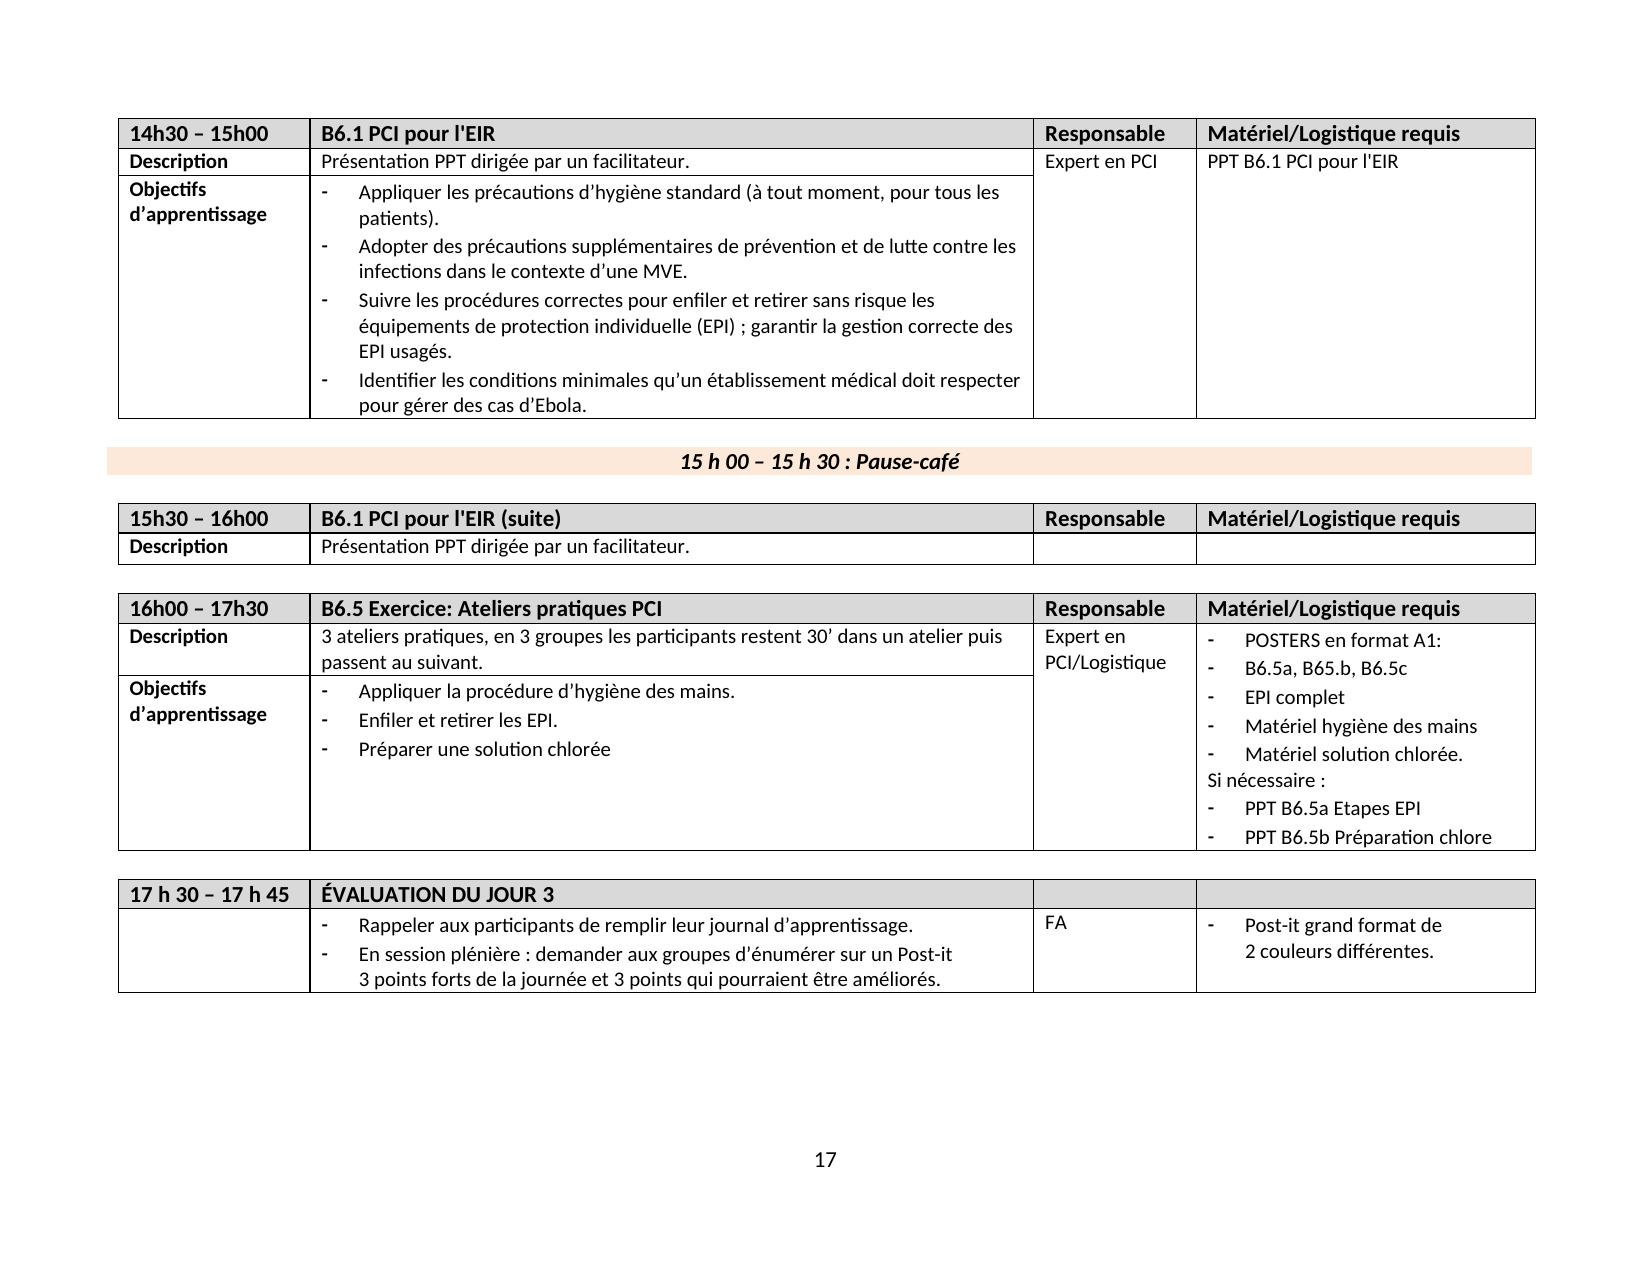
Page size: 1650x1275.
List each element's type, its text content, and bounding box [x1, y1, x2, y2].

table_cell Post-it grand format de 2 couleurs différentes. [1197, 909, 1535, 992]
table_cell FA [1034, 909, 1196, 992]
table_cell PPT B6.1 PCI pour l'EIR [1197, 149, 1535, 418]
table_cell Expert en PCI/Logistique [1034, 624, 1196, 849]
table_cell Description [119, 534, 309, 564]
table_header 17 h 30 – 17 h 45 [119, 880, 309, 908]
table_cell 3 ateliers pratiques, en 3 groupes les participants restent 30’ dans un atelier puis passent au suivant. [311, 624, 1033, 674]
table_cell Objectifs d’apprentissage [119, 176, 309, 418]
table_header 16h00 – 17h30 [119, 594, 309, 623]
table_cell [1034, 534, 1196, 564]
table_cell Présentation PPT dirigée par un facilitateur. [311, 149, 1033, 175]
table_cell Description [119, 624, 309, 674]
table_cell Expert en PCI [1034, 149, 1196, 418]
table_cell Présentation PPT dirigée par un facilitateur. [311, 534, 1033, 564]
table_header Responsable [1034, 504, 1196, 532]
table_header [1197, 880, 1535, 908]
table_header 14h30 – 15h00 [119, 119, 309, 148]
table_header B6.1 PCI pour l'EIR (suite) [311, 504, 1033, 532]
table_cell Appliquer les précautions d’hygiène standard (à tout moment, pour tous les patients). Adopter des précautions supplémentaires de prévention et de lutte contre les infections dans le contexte d’une MVE. Suivre les procédures correctes pour enfiler et retirer sans risque les équipements de protection individuelle (EPI) ; garantir la gestion correcte des EPI usagés. Identifier les conditions minimales qu’un établissement médical doit respecter pour gérer des cas d’Ebola. [311, 176, 1033, 418]
table_cell Objectifs d’apprentissage [119, 676, 309, 849]
table_header 15h30 – 16h00 [119, 504, 309, 532]
table_cell Description [119, 149, 309, 175]
table_header Responsable [1034, 119, 1196, 148]
table_header Responsable [1034, 594, 1196, 623]
table_cell [1197, 534, 1535, 564]
table_header Matériel/Logistique requis [1197, 119, 1535, 148]
table_header Matériel/Logistique requis [1197, 504, 1535, 532]
table_cell POSTERS en format A1: B6.5a, B65.b, B6.5c EPI complet Matériel hygiène des mains Matériel solution chlorée. Si nécessaire : PPT B6.5a Etapes EPI PPT B6.5b Préparation chlore [1197, 624, 1535, 849]
table_cell [119, 909, 309, 992]
table_cell Appliquer la procédure d’hygiène des mains. Enfiler et retirer les EPI. Préparer une solution chlorée [311, 676, 1033, 849]
table_header ÉVALUATION DU JOUR 3 [311, 880, 1033, 908]
table_cell Rappeler aux participants de remplir leur journal d’apprentissage. En session plénière : demander aux groupes d’énumérer sur un Post-it 3 points forts de la journée et 3 points qui pourraient être améliorés. [311, 909, 1033, 992]
table_header [1034, 880, 1196, 908]
table_header B6.5 Exercice: Ateliers pratiques PCI [311, 594, 1033, 623]
table_header B6.1 PCI pour l'EIR [311, 119, 1033, 148]
table_header 15 h 00 – 15 h 30 : Pause-café [107, 447, 1532, 475]
table_header Matériel/Logistique requis [1197, 594, 1535, 623]
